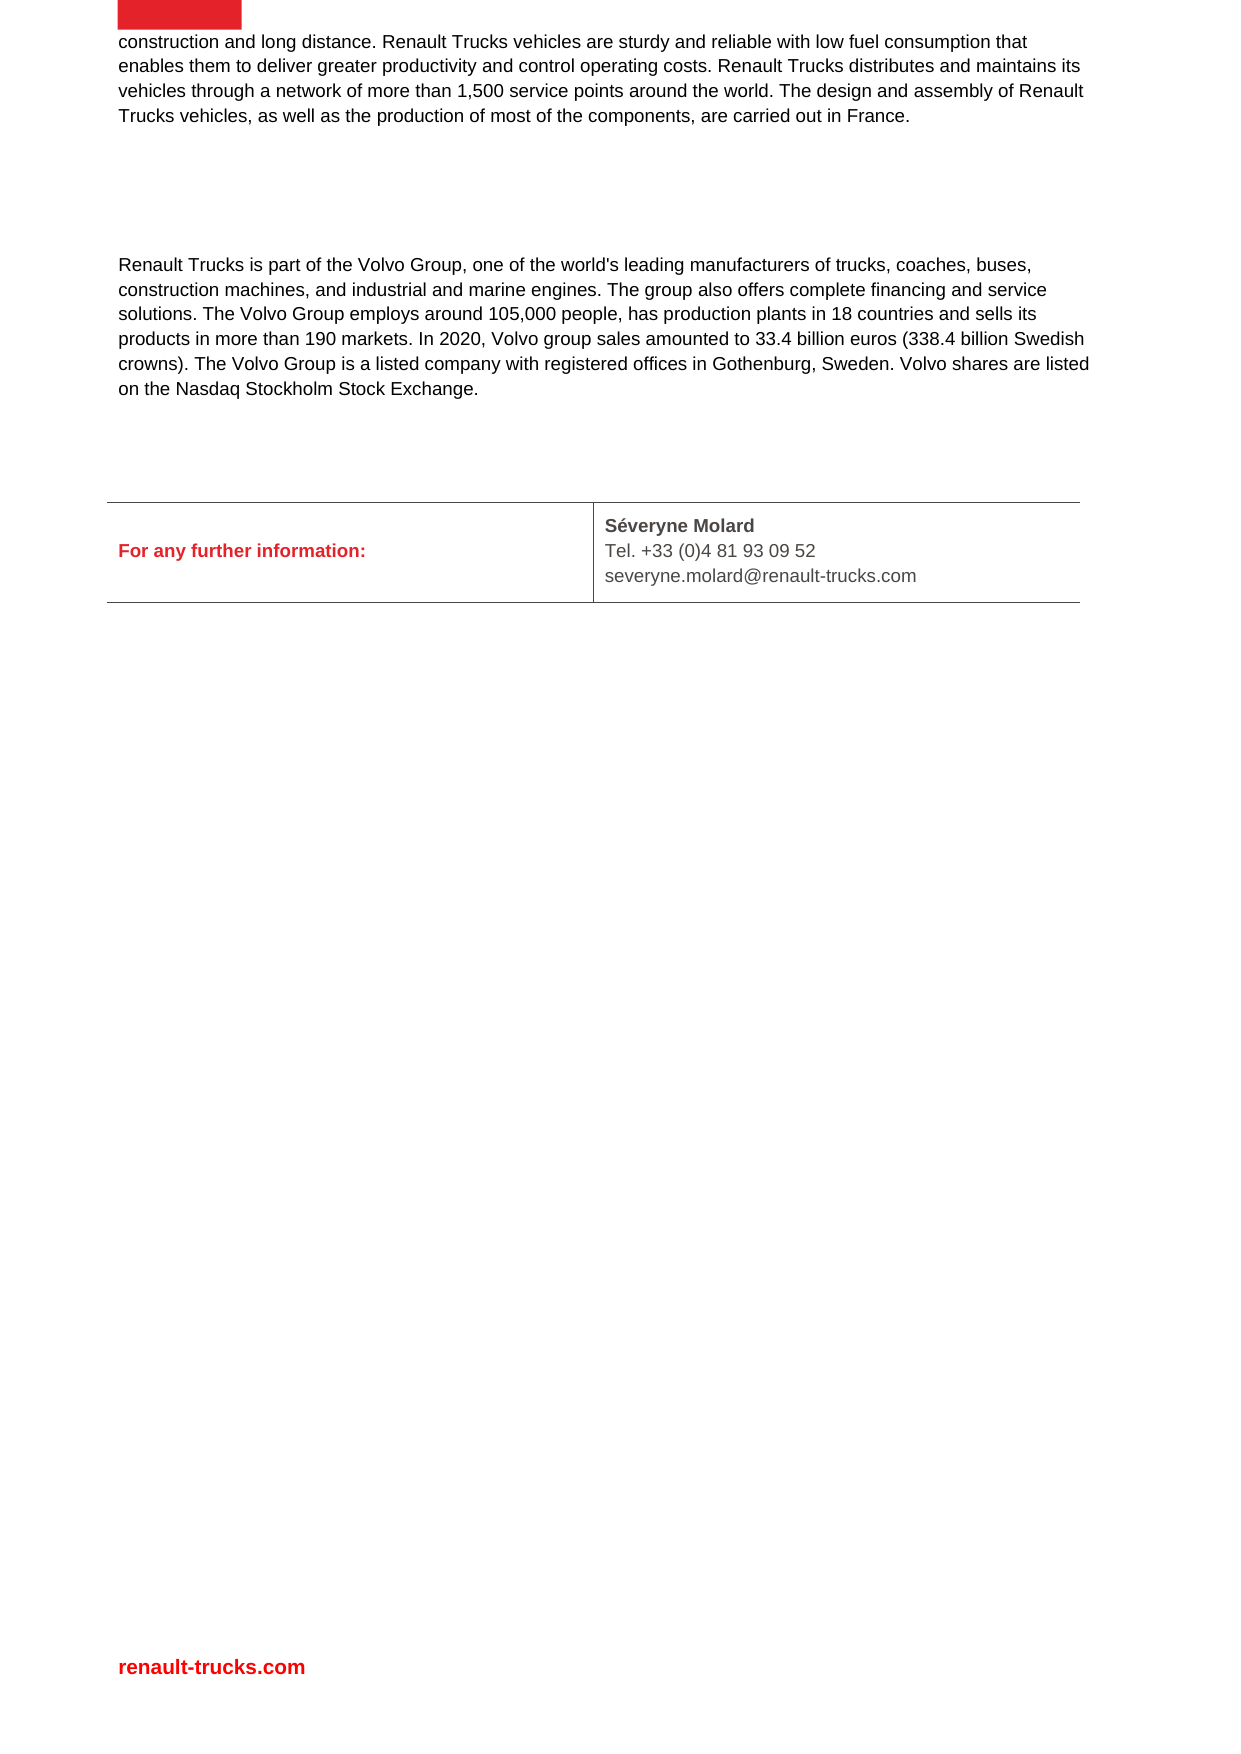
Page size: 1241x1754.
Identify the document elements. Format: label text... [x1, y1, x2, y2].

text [118, 31, 1093, 126]
table_header Séveryne Molard Tel. +33 (0)4 81 93 09 52 severyne.molard@renault-trucks.com [594, 503, 1080, 602]
table_header For any further information: [107, 503, 593, 602]
text Renault Trucks is part of the Volvo Group, one of the world's leading manufacturers of trucks, coaches, buses, construction machines, and industrial and marine engines. The group also offers complete financing and service solutions. The Volvo Group employs around 105,000 people, has production plants in 18 countries and sells its products in more than 190 markets. In 2020, Volvo group sales amounted to 33.4 billion euros (338.4 billion Swedish crowns). The Volvo Group is a listed company with registered offices in Gothenburg, Sweden. Volvo shares are listed on the Nasdaq Stockholm Stock Exchange. [118, 254, 1093, 399]
